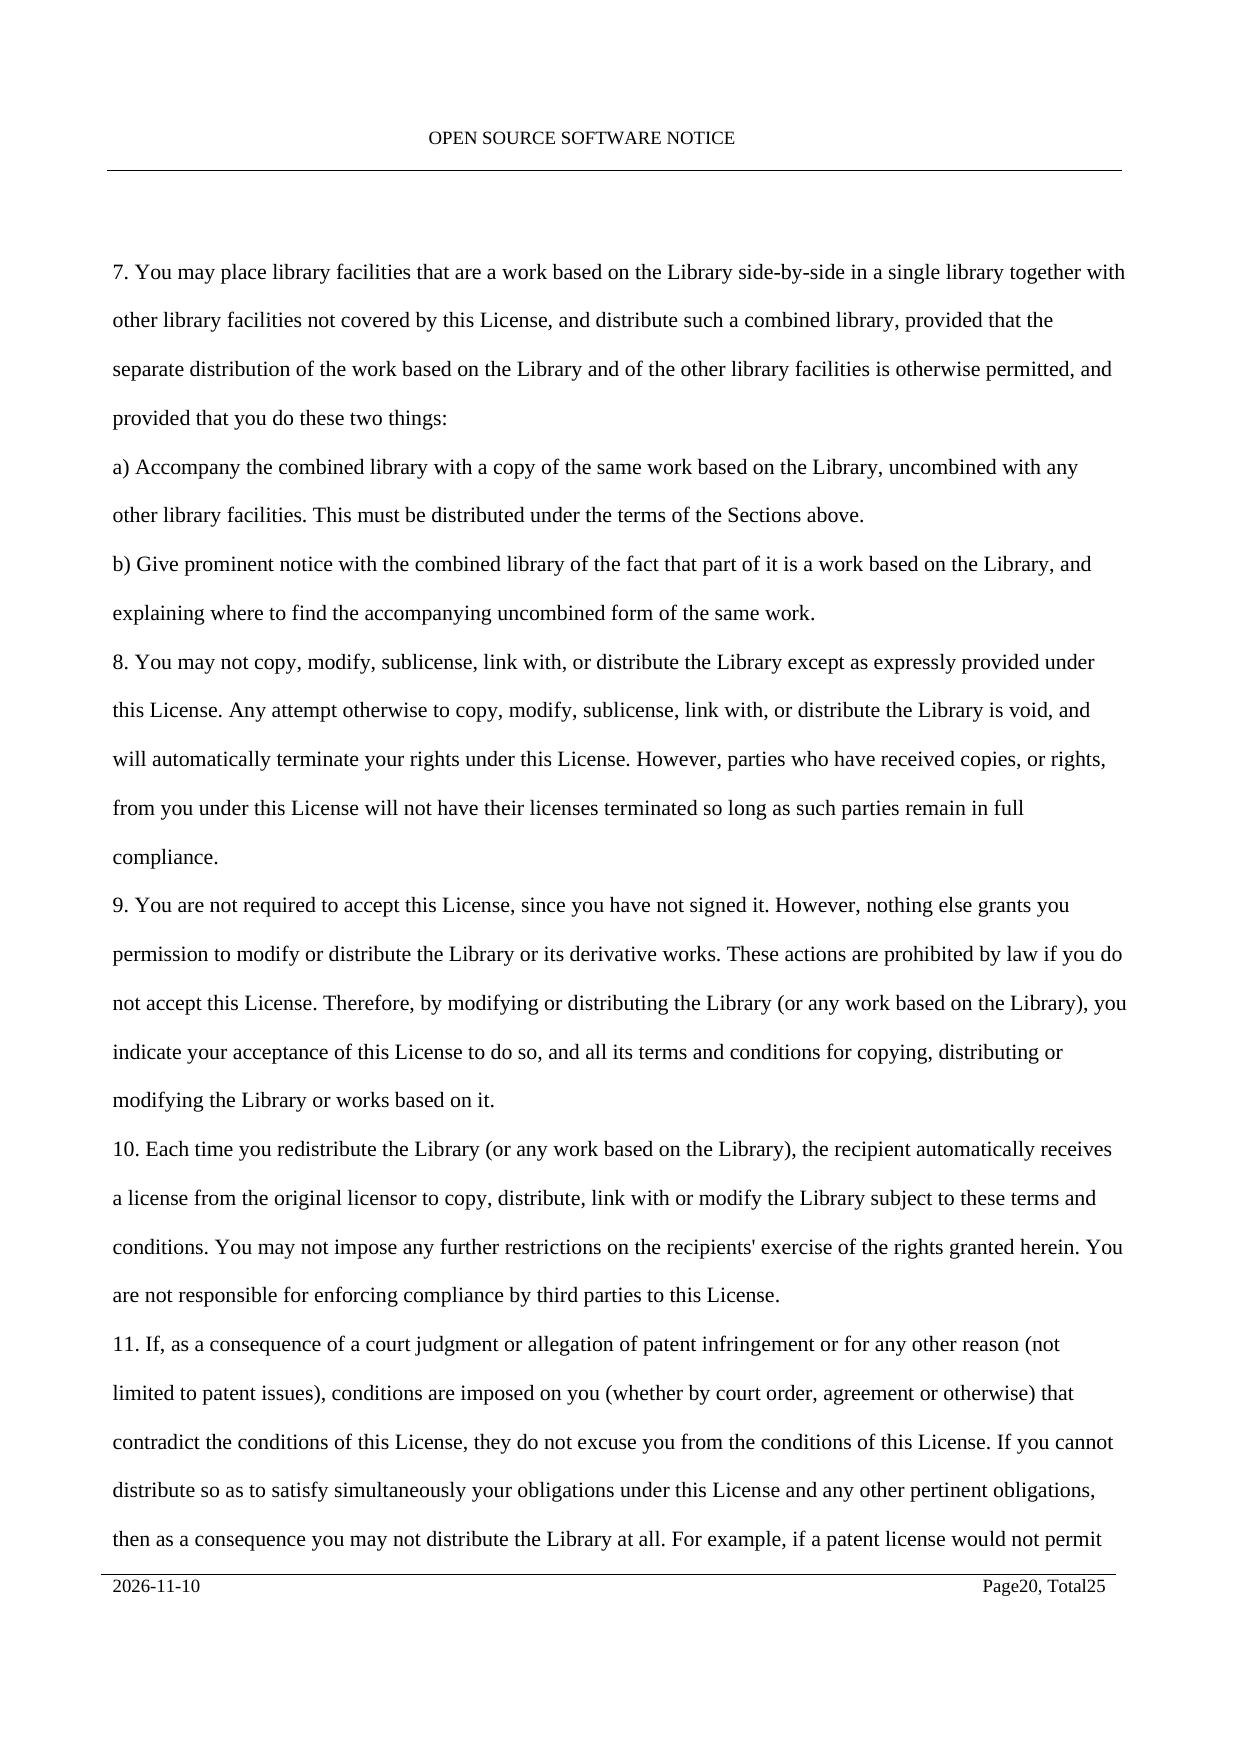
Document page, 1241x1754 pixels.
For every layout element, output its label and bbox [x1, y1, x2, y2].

text [112, 206, 1128, 1555]
